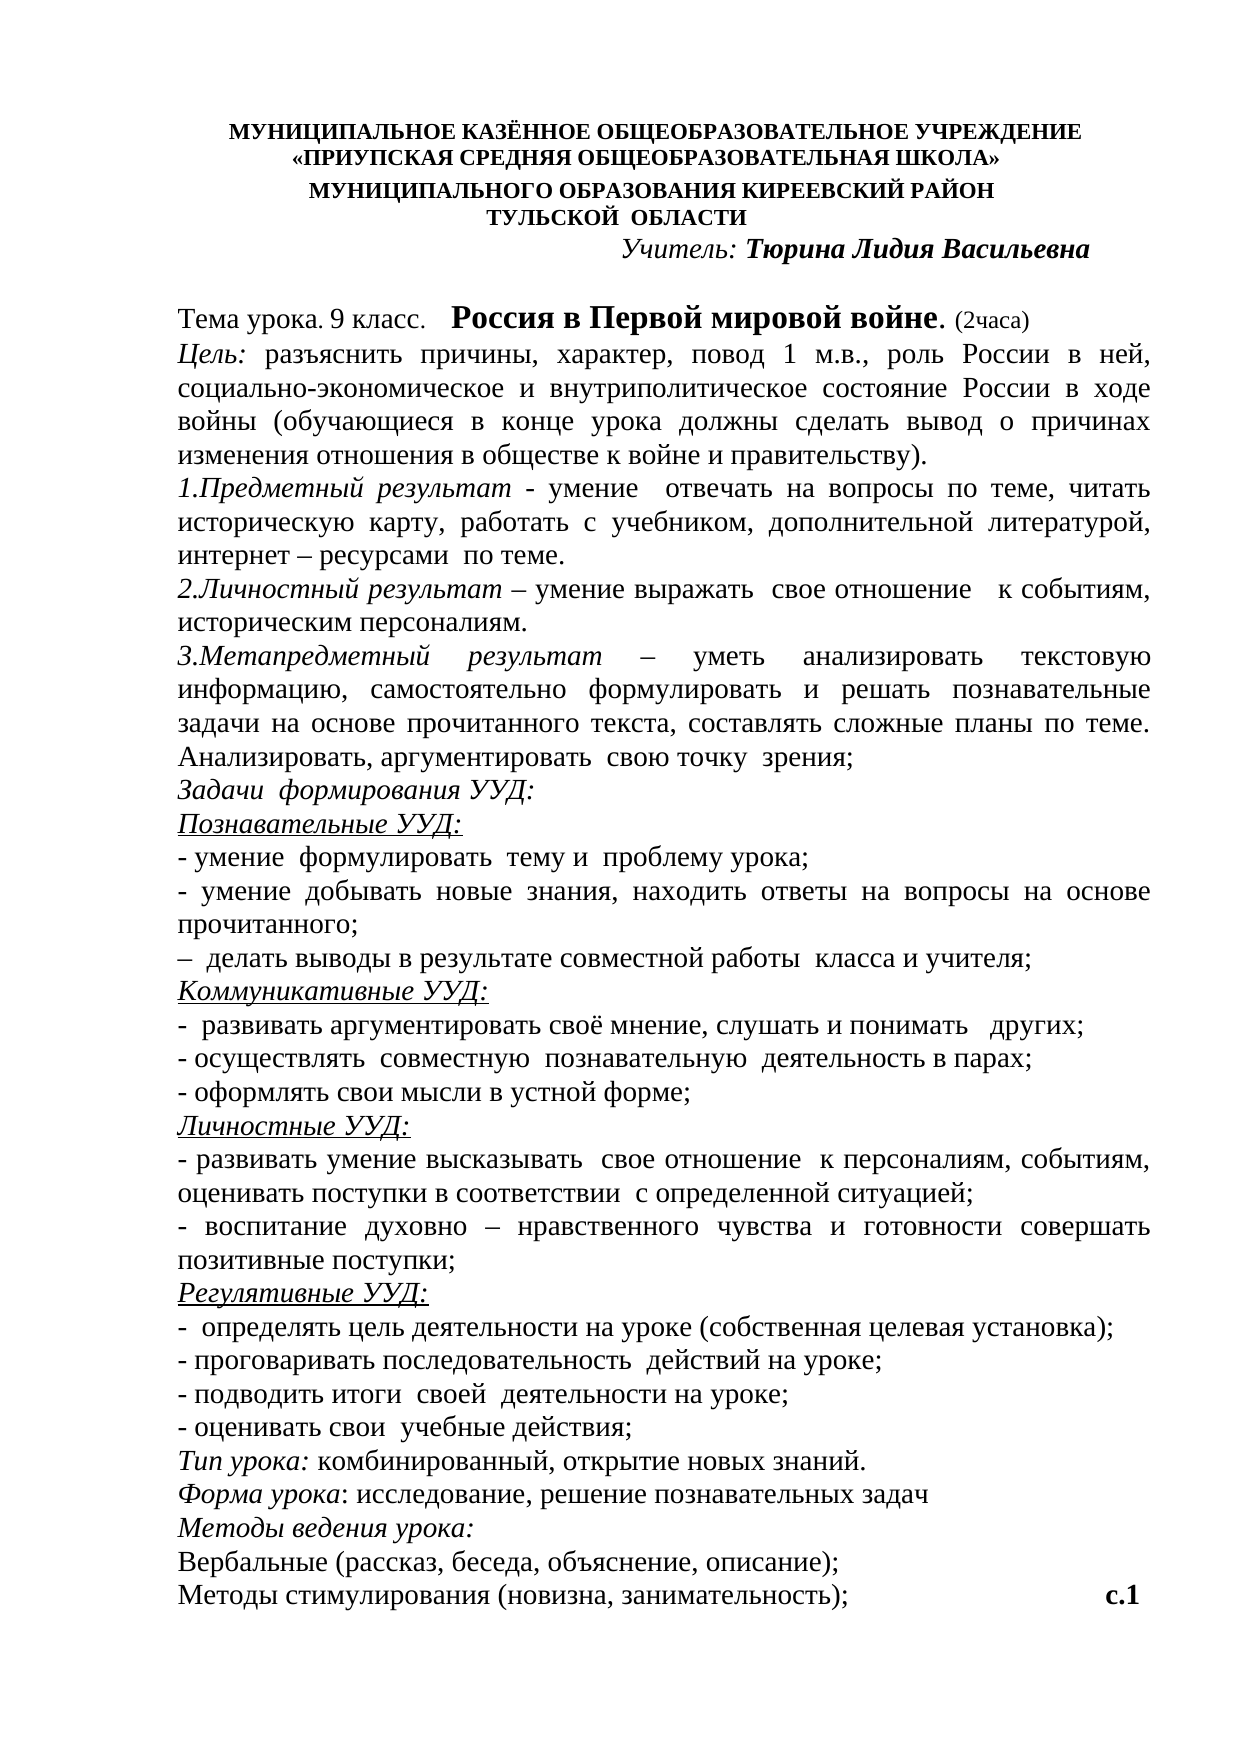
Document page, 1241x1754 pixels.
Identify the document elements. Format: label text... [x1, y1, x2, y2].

text - определять цель деятельности на уроке (собственная целевая установка); [177, 1309, 1152, 1342]
text - развивать аргументировать своё мнение, слушать и понимать других; [177, 1007, 1152, 1041]
text Регулятивные УУД: [177, 1275, 1152, 1309]
text Вербальные (рассказ, беседа, объяснение, описание); [177, 1544, 1152, 1577]
text - проговаривать последовательность действий на уроке; [177, 1342, 1152, 1376]
text - осуществлять совместную познавательную деятельность в парах; [177, 1041, 1152, 1074]
text Личностные УУД: [177, 1108, 1152, 1141]
text Тип урока: комбинированный, открытие новых знаний. [177, 1443, 1152, 1477]
text – делать выводы в результате совместной работы класса и учителя; [177, 940, 1152, 973]
text 2.Личностный результат – умение выражать свое отношение к событиям, историческим персоналиям. [177, 571, 1152, 638]
text - воспитание духовно – нравственного чувства и готовности совершать позитивные поступки; [177, 1208, 1152, 1275]
text - умение добывать новые знания, находить ответы на вопросы на основе прочитанного; [177, 873, 1152, 940]
text «ПРИУПСКАЯ СРЕДНЯЯ ОБЩЕОБРАЗОВАТЕЛЬНАЯ ШКОЛА» МУНИЦИПАЛЬНОГО ОБРАЗОВАНИЯ КИРЕЕВСКИЙ РАЙОН ТУЛЬСКОЙ ОБЛАСТИ Учитель: Тюрина Лидия Васильевна [177, 144, 1152, 264]
text Цель: разъяснить причины, характер, повод 1 м.в., роль России в ней, социально-экономическое и внутриполитическое состояние России в ходе войны (обучающиеся в конце урока должны сделать вывод о причинах изменения отношения в обществе к войне и правительству). [177, 336, 1152, 470]
text - развивать умение высказывать свое отношение к персоналиям, событиям, оценивать поступки в соответствии с определенной ситуацией; [177, 1141, 1152, 1208]
text Коммуникативные УУД: [177, 973, 1152, 1007]
text - подводить итоги своей деятельности на уроке; [177, 1376, 1152, 1409]
text - умение формулировать тему и проблему урока; [177, 839, 1152, 873]
text Задачи формирования УУД: [177, 772, 1152, 806]
text Познавательные УУД: [177, 806, 1152, 839]
text Методы стимулирования (новизна, занимательность); с.1 [177, 1577, 1152, 1611]
text МУНИЦИПАЛЬНОЕ КАЗЁННОЕ ОБЩЕОБРАЗОВАТЕЛЬНОЕ УЧРЕЖДЕНИЕ [177, 118, 1152, 144]
text - оценивать свои учебные действия; [177, 1409, 1152, 1443]
text 3.Метапредметный результат – уметь анализировать текстовую информацию, самостоятельно формулировать и решать познавательные задачи на основе прочитанного текста, составлять сложные планы по теме. Анализировать, аргументировать свою точку зрения; [177, 638, 1152, 772]
text 1.Предметный результат - умение отвечать на вопросы по теме, читать историческую карту, работать с учебником, дополнительной литературой, интернет – ресурсами по теме. [177, 470, 1152, 571]
text Методы ведения урока: [177, 1510, 1152, 1544]
text - оформлять свои мысли в устной форме; [177, 1074, 1152, 1108]
text Тема урока. 9 класс. Россия в Первой мировой войне. (2часа) [177, 298, 1152, 336]
text Форма урока: исследование, решение познавательных задач [177, 1477, 1152, 1510]
